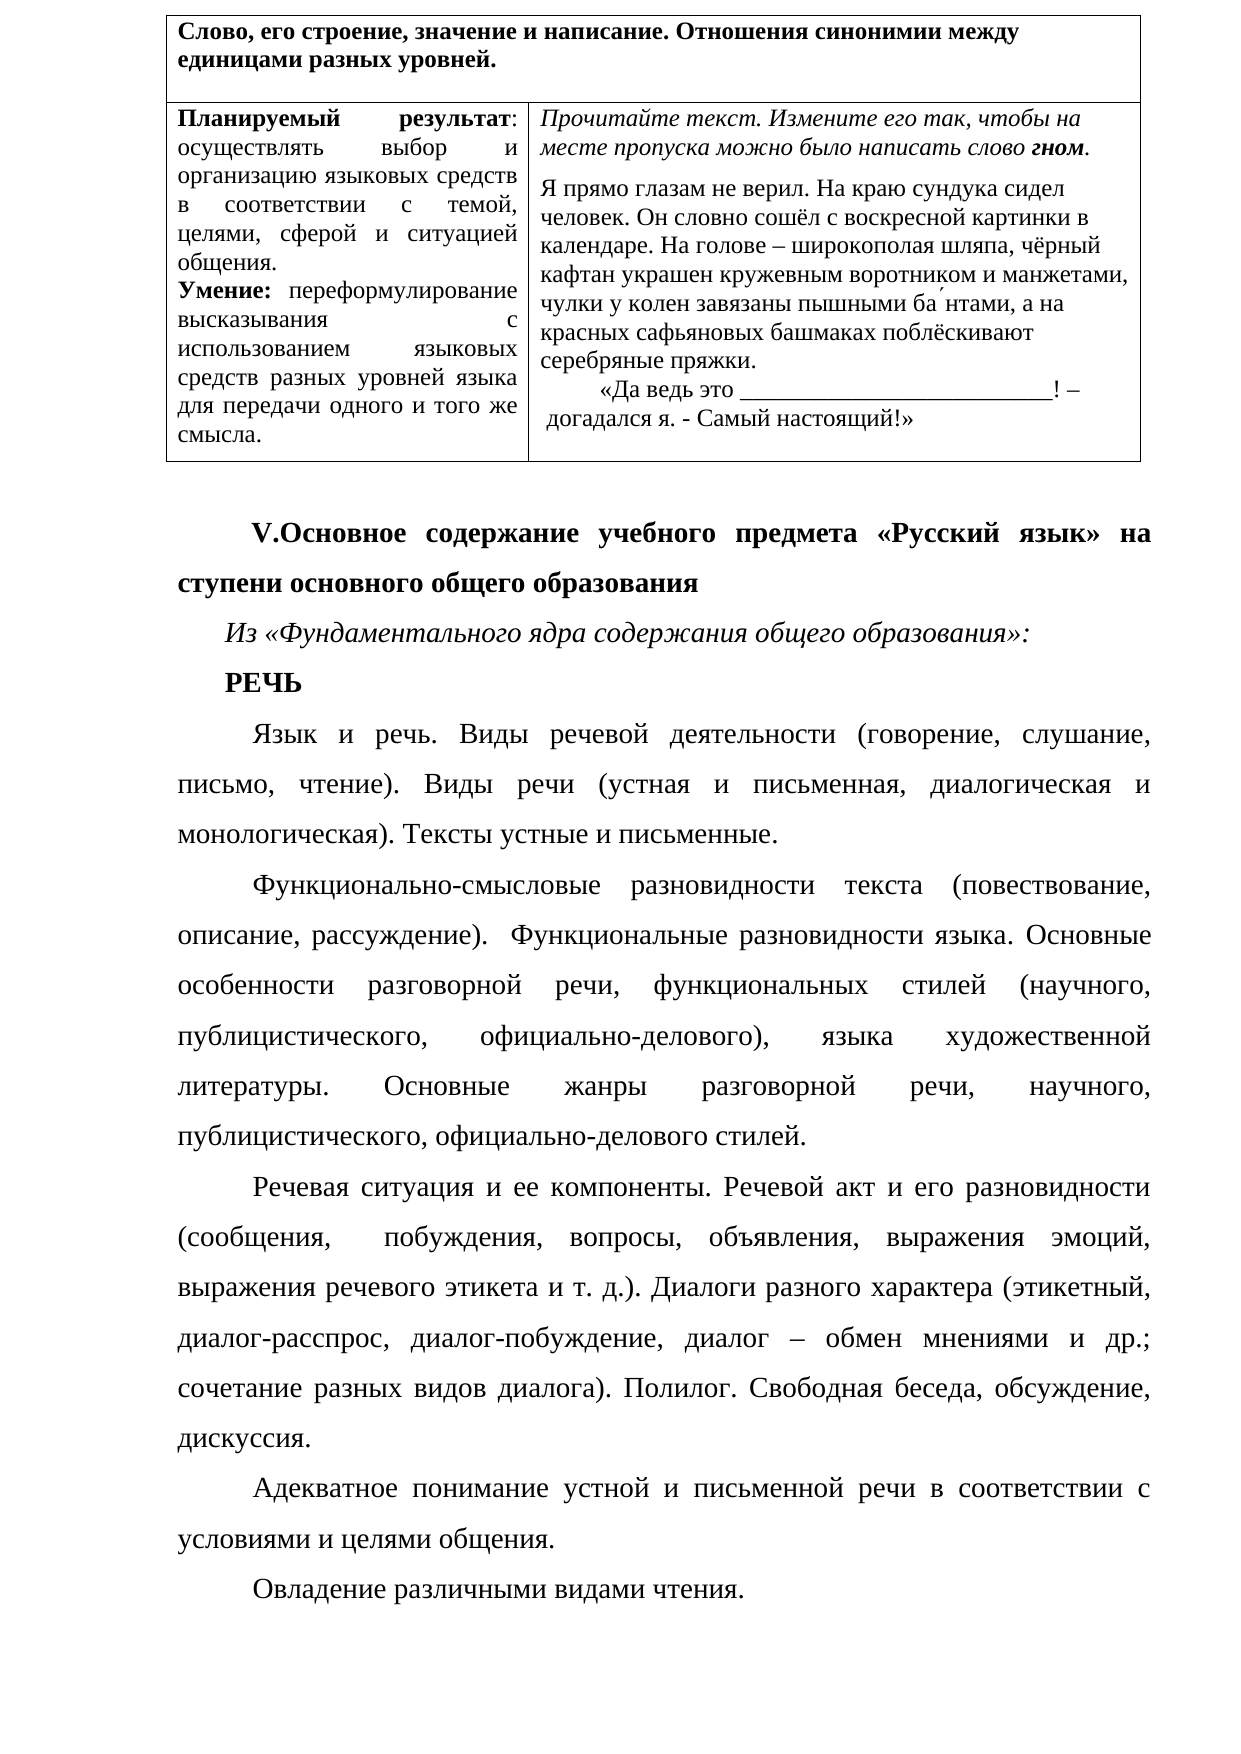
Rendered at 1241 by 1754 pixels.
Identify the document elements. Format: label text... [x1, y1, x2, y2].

table_cell Планируемый результат: осуществлять выбор и организацию языковых средств в соответствии с темой, целями, сферой и ситуацией общения. Умение: переформулирование высказывания с использованием языковых средств разных уровней языка для передачи одного и того же смысла. [167, 103, 528, 461]
text Язык и речь. Виды речевой деятельности (говорение, слушание, письмо, чтение). Виды речи (устная и письменная, диалогическая и монологическая). Тексты устные и письменные. [177, 716, 1152, 850]
text Адекватное понимание устной и письменной речи в соответствии с условиями и целями общения. [177, 1471, 1152, 1554]
text Овладение различными видами чтения. [177, 1571, 1152, 1605]
text V.Основное содержание учебного предмета «Русский язык» на ступени основного общего образования [177, 515, 1152, 598]
text Функционально-смысловые разновидности текста (повествование, описание, рассуждение). Функциональные разновидности языка. Основные особенности разговорной речи, функциональных стилей (научного, публицистического, официально-делового), языка художественной литературы. Основные жанры разговорной речи, научного, публицистического, официально-делового стилей. [177, 867, 1152, 1152]
text Речевая ситуация и ее компоненты. Речевой акт и его разновидности (сообщения, побуждения, вопросы, объявления, выражения эмоций, выражения речевого этикета и т. д.). Диалоги разного характера (этикетный, диалог-расспрос, диалог-побуждение, диалог – обмен мнениями и др.; сочетание разных видов диалога). Полилог. Свободная беседа, обсуждение, дискуссия. [177, 1169, 1152, 1454]
text Из «Фундаментального ядра содержания общего образования»: [177, 615, 1152, 649]
table_cell Слово, его строение, значение и написание. Отношения синонимии между единицами разных уровней. [167, 16, 1140, 102]
text РЕЧЬ [177, 666, 1152, 699]
table_cell Прочитайте текст. Измените его так, чтобы на месте пропуска можно было написать слово гном. Я прямо глазам не верил. На краю сундука сидел человек. Он словно сошёл с воскресной картинки в календаре. На голове – широкополая шляпа, чёрный кафтан украшен кружевным воротником и манжетами, чулки у колен завязаны пышными бантами, а на красных сафьяновых башмаках поблёскивают серебряные пряжки. «Да ведь это _________________________! – догадался я. - Самый настоящий!» [529, 103, 1140, 461]
